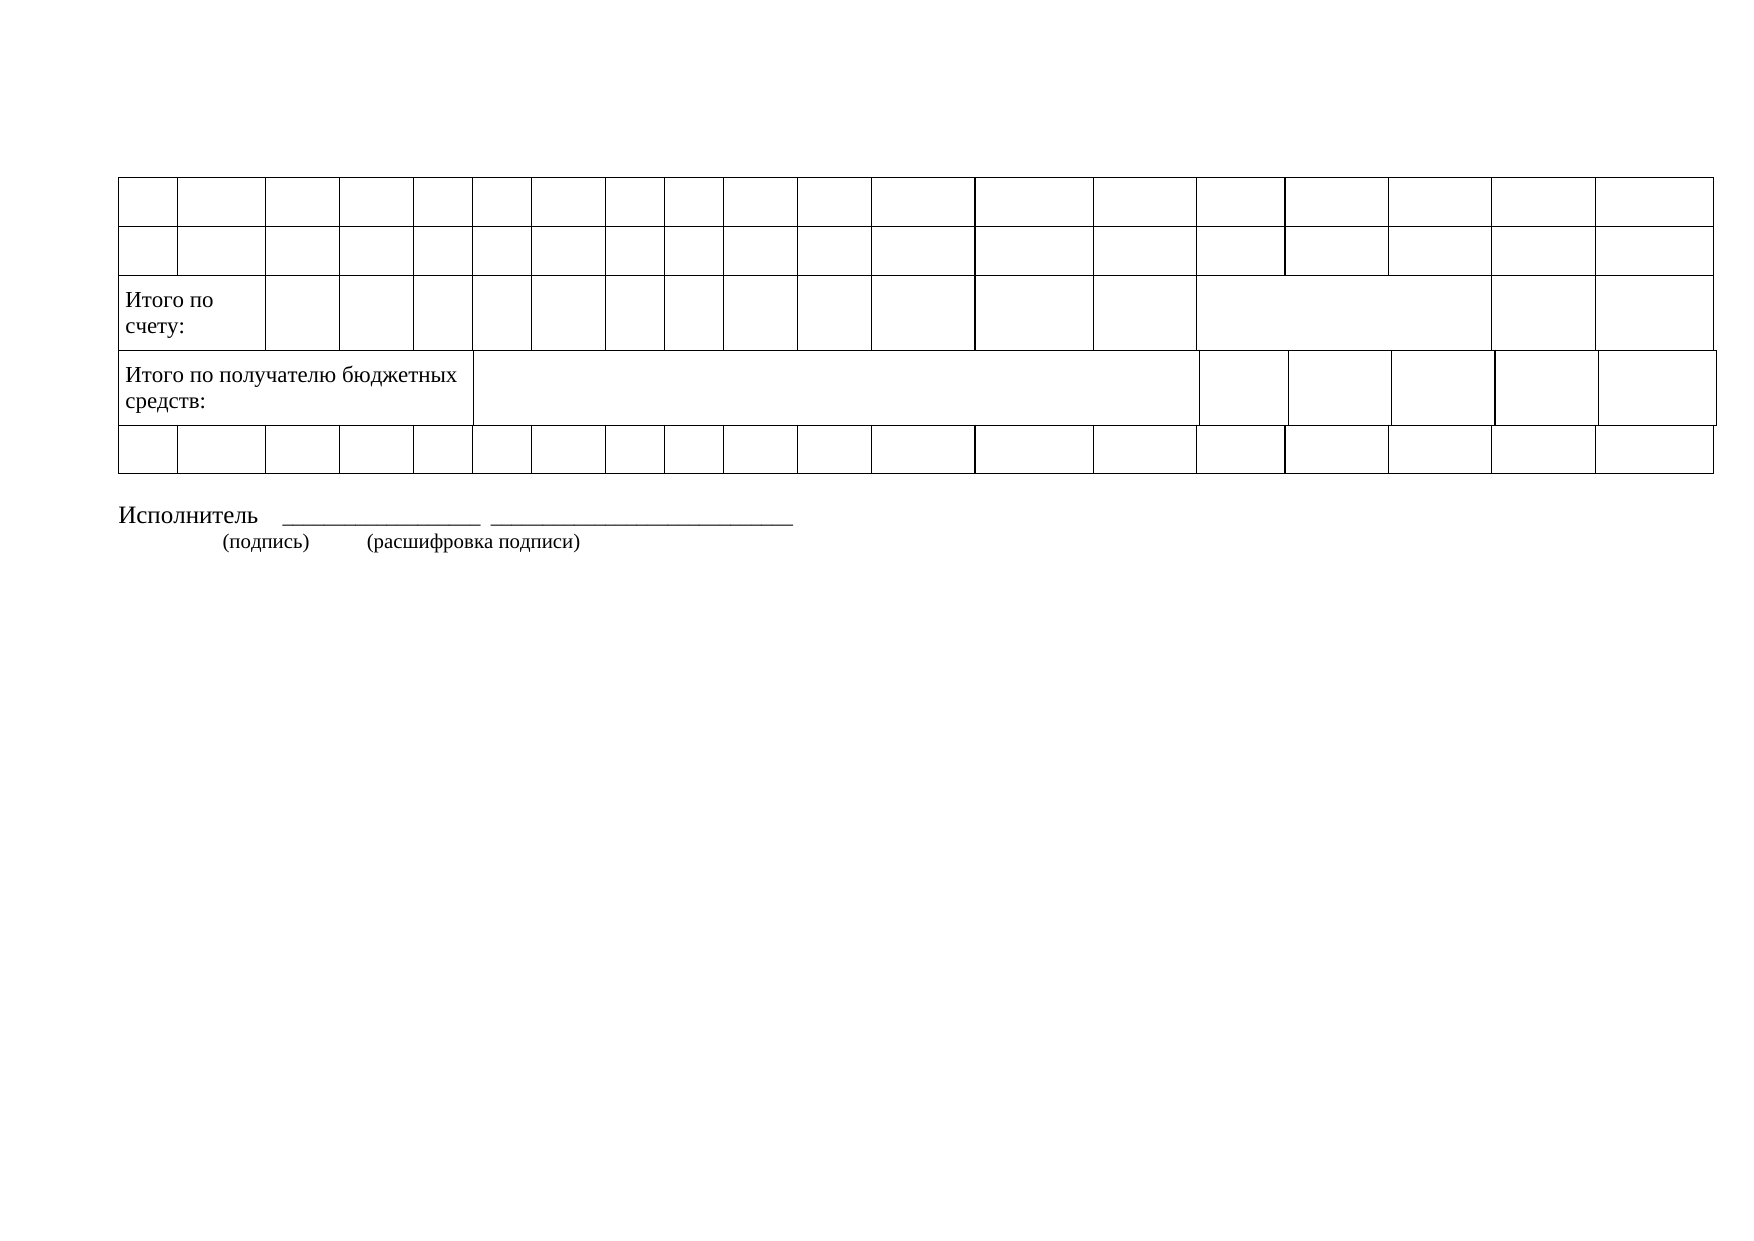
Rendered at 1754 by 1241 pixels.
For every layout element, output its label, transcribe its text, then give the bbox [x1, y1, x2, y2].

table_cell [340, 178, 413, 226]
table_cell [1492, 276, 1595, 349]
table_cell [724, 426, 797, 473]
table_cell [1492, 178, 1595, 226]
table_cell [872, 426, 974, 473]
table_cell [473, 426, 531, 473]
table_cell Итого по счету: [119, 276, 265, 349]
table_cell [976, 426, 1093, 473]
table_cell [1200, 351, 1288, 424]
table_cell [340, 426, 413, 473]
table_cell [1596, 426, 1713, 473]
table_cell [1197, 178, 1284, 226]
table_cell [473, 227, 531, 274]
table_cell [266, 426, 339, 473]
table_cell [1197, 276, 1491, 349]
table_cell [1389, 227, 1491, 274]
table_cell [872, 276, 974, 349]
table_cell [665, 178, 723, 226]
table_cell [606, 276, 664, 349]
table_cell [1094, 227, 1196, 274]
table_cell [1492, 426, 1595, 473]
table_cell [976, 178, 1093, 226]
table_cell [414, 276, 472, 349]
table_cell [1392, 351, 1494, 424]
table_cell [1389, 178, 1491, 226]
table_cell [266, 276, 339, 349]
text (подпись) (расшифровка подписи) [118, 529, 1636, 553]
table_cell [532, 178, 605, 226]
table_cell [724, 227, 797, 274]
table_cell [606, 227, 664, 274]
table_cell [798, 426, 871, 473]
table_cell [119, 227, 177, 274]
table_cell [976, 276, 1093, 349]
table_cell [606, 426, 664, 473]
text Исполнитель ___________________ _____________________________ [118, 501, 1636, 529]
table_cell [1094, 426, 1196, 473]
table_cell [1197, 227, 1284, 274]
table_cell [532, 276, 605, 349]
table_cell [606, 178, 664, 226]
table_cell [473, 276, 531, 349]
table_cell [266, 227, 339, 274]
table_cell [724, 178, 797, 226]
table_cell [976, 227, 1093, 274]
table_cell [178, 227, 265, 274]
table_cell [798, 276, 871, 349]
table_cell [340, 227, 413, 274]
table_cell [178, 426, 265, 473]
table_cell [724, 276, 797, 349]
table_cell [665, 426, 723, 473]
table_cell [119, 426, 177, 473]
table_cell [1596, 276, 1713, 349]
table_cell [414, 178, 472, 226]
table_cell [1286, 227, 1388, 274]
table_cell [532, 426, 605, 473]
table_cell [1492, 227, 1595, 274]
table_cell [1389, 426, 1491, 473]
table_cell [665, 276, 723, 349]
table_cell [1094, 178, 1196, 226]
table_cell [1596, 178, 1713, 226]
table_cell [473, 178, 531, 226]
table_cell [1094, 276, 1196, 349]
table_cell [178, 178, 265, 226]
table_cell [532, 227, 605, 274]
table_cell [1496, 351, 1598, 424]
table_cell [1596, 227, 1713, 274]
table_cell Итого по получателю бюджетных средств: [119, 351, 473, 424]
table_cell [119, 178, 177, 226]
table_cell [798, 227, 871, 274]
table_cell [1286, 178, 1388, 226]
table_cell [872, 227, 974, 274]
table_cell [1197, 426, 1284, 473]
table_cell [474, 351, 1199, 424]
table_cell [798, 178, 871, 226]
table_cell [1599, 351, 1716, 424]
table_cell [266, 178, 339, 226]
table_cell [665, 227, 723, 274]
table_cell [414, 426, 472, 473]
table_cell [414, 227, 472, 274]
table_cell [1289, 351, 1391, 424]
table_cell [340, 276, 413, 349]
table_cell [872, 178, 974, 226]
table_cell [1286, 426, 1388, 473]
